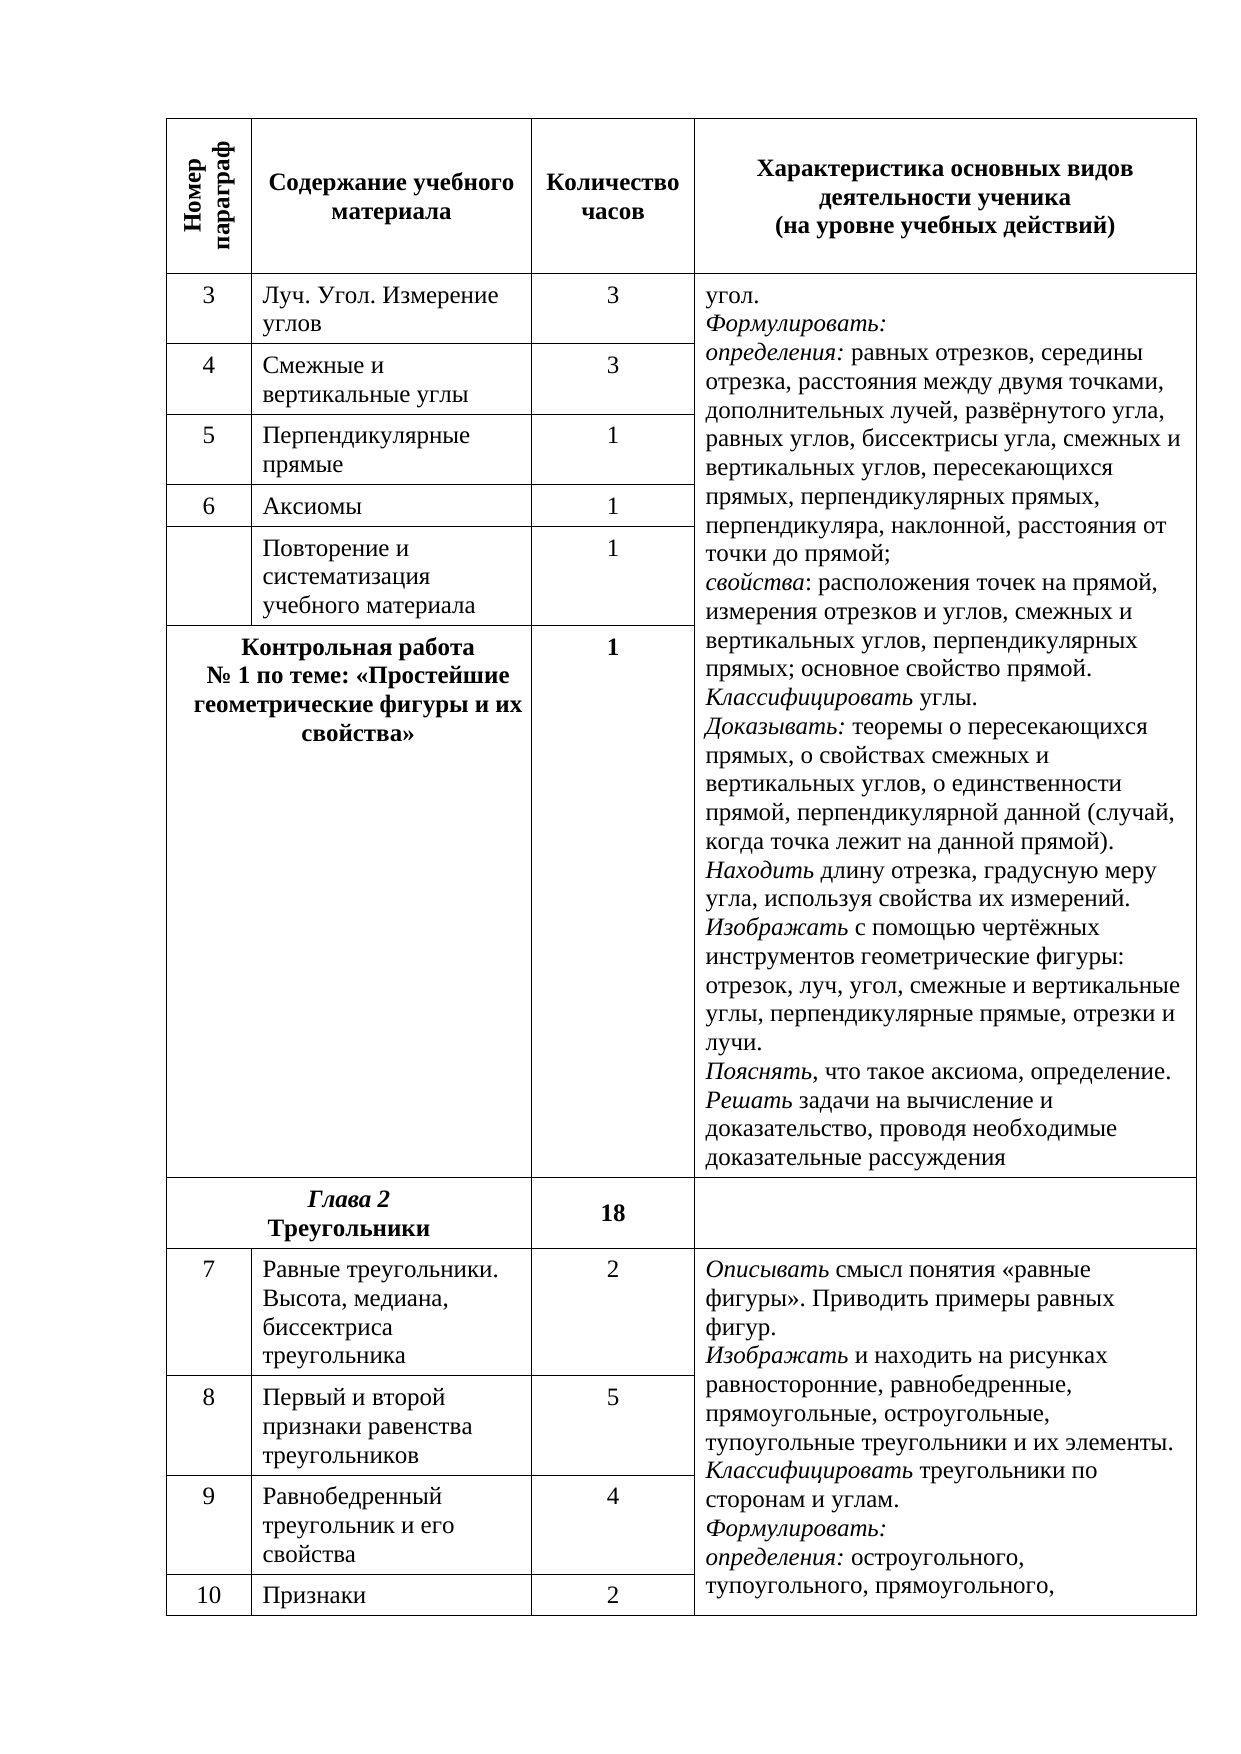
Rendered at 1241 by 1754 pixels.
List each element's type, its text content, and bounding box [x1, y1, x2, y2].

table_cell 9 [167, 1476, 251, 1574]
table_cell 8 [167, 1376, 251, 1474]
table_cell Первый и второй признаки равенства треугольников [252, 1376, 531, 1474]
table_cell 5 [167, 415, 251, 484]
table_cell 3 [532, 274, 694, 343]
table_cell Контрольная работа № 1 по теме: «Простейшие геометрические фигуры и их свойства» [167, 626, 531, 1177]
table_header Номер параграфа [167, 119, 251, 273]
table_cell 1 [532, 415, 694, 484]
table_cell 4 [532, 1476, 694, 1574]
table_cell [167, 527, 251, 625]
table_cell 7 [167, 1249, 251, 1375]
table_cell [695, 1178, 1196, 1247]
table_cell Смежные и вертикальные углы [252, 344, 531, 414]
table_cell 5 [532, 1376, 694, 1474]
table_cell 6 [167, 485, 251, 526]
table_cell 10 [167, 1575, 251, 1615]
table_header Характеристика основных видов деятельности ученика (на уровне учебных действий) [695, 119, 1196, 273]
table_cell Перпендикулярные прямые [252, 415, 531, 484]
table_header Количество часов [532, 119, 694, 273]
table_cell Глава 2 Треугольники [167, 1178, 531, 1247]
table_cell 1 [532, 527, 694, 625]
table_cell Луч. Угол. Измерение углов [252, 274, 531, 343]
table_cell Повторение и систематизация учебного материала [252, 527, 531, 625]
table_cell Равнобедренный треугольник и его свойства [252, 1476, 531, 1574]
table_cell Признаки равнобедренного треугольника [252, 1575, 531, 1615]
table_cell 18 [532, 1178, 694, 1247]
table_cell 3 [167, 274, 251, 343]
table_cell Описывать смысл понятия «равные фигуры». Приводить примеры равных фигур. Изображать и находить на рисунках равносторонние, равнобедренные, прямоугольные, остроугольные, тупоугольные треугольники и их элементы. Классифицировать треугольники по сторонам и углам. Формулировать: определения: остроугольного, тупоугольного, прямоугольного, равнобедренного, равностороннего, разностороннего треугольников; биссектрисы, высоты, медианы треугольника; равных треугольников; серединного перпендикуляра отрезка; периметра треугольника; свойства: равнобедренного треугольника, серединного перпендикуляра отрезка, основного свойства равенства треугольников; признаки: равенства треугольников, равнобедренного треугольника. Доказывать теоремы: о единственности прямой, перпендикулярной данной (случай, когда точка лежит вне данной прямой); три признака равенства треугольников; признаки равнобедренного треугольника; теоремы о свойствах серединного перпендикуляра, равнобедренного и равностороннего треугольников. Разъяснять, что такое теорема, описывать структуру теоремы. Объяснять, какую теорему называют обратной данной, в чём заключается метод доказательства от противного. Приводить примеры использования этого метода. Решать задачи на вычисление и доказательство [695, 1249, 1196, 1615]
table_cell Равные треугольники. Высота, медиана, биссектриса треугольника [252, 1249, 531, 1375]
table_cell 1 [532, 485, 694, 526]
table_cell Аксиомы [252, 485, 531, 526]
table_cell 1 [532, 626, 694, 1177]
table_header Содержание учебного материала [252, 119, 531, 273]
table_cell 2 [532, 1575, 694, 1615]
table_cell 4 [167, 344, 251, 414]
table_cell 2 [532, 1249, 694, 1375]
table_cell 3 [532, 344, 694, 414]
